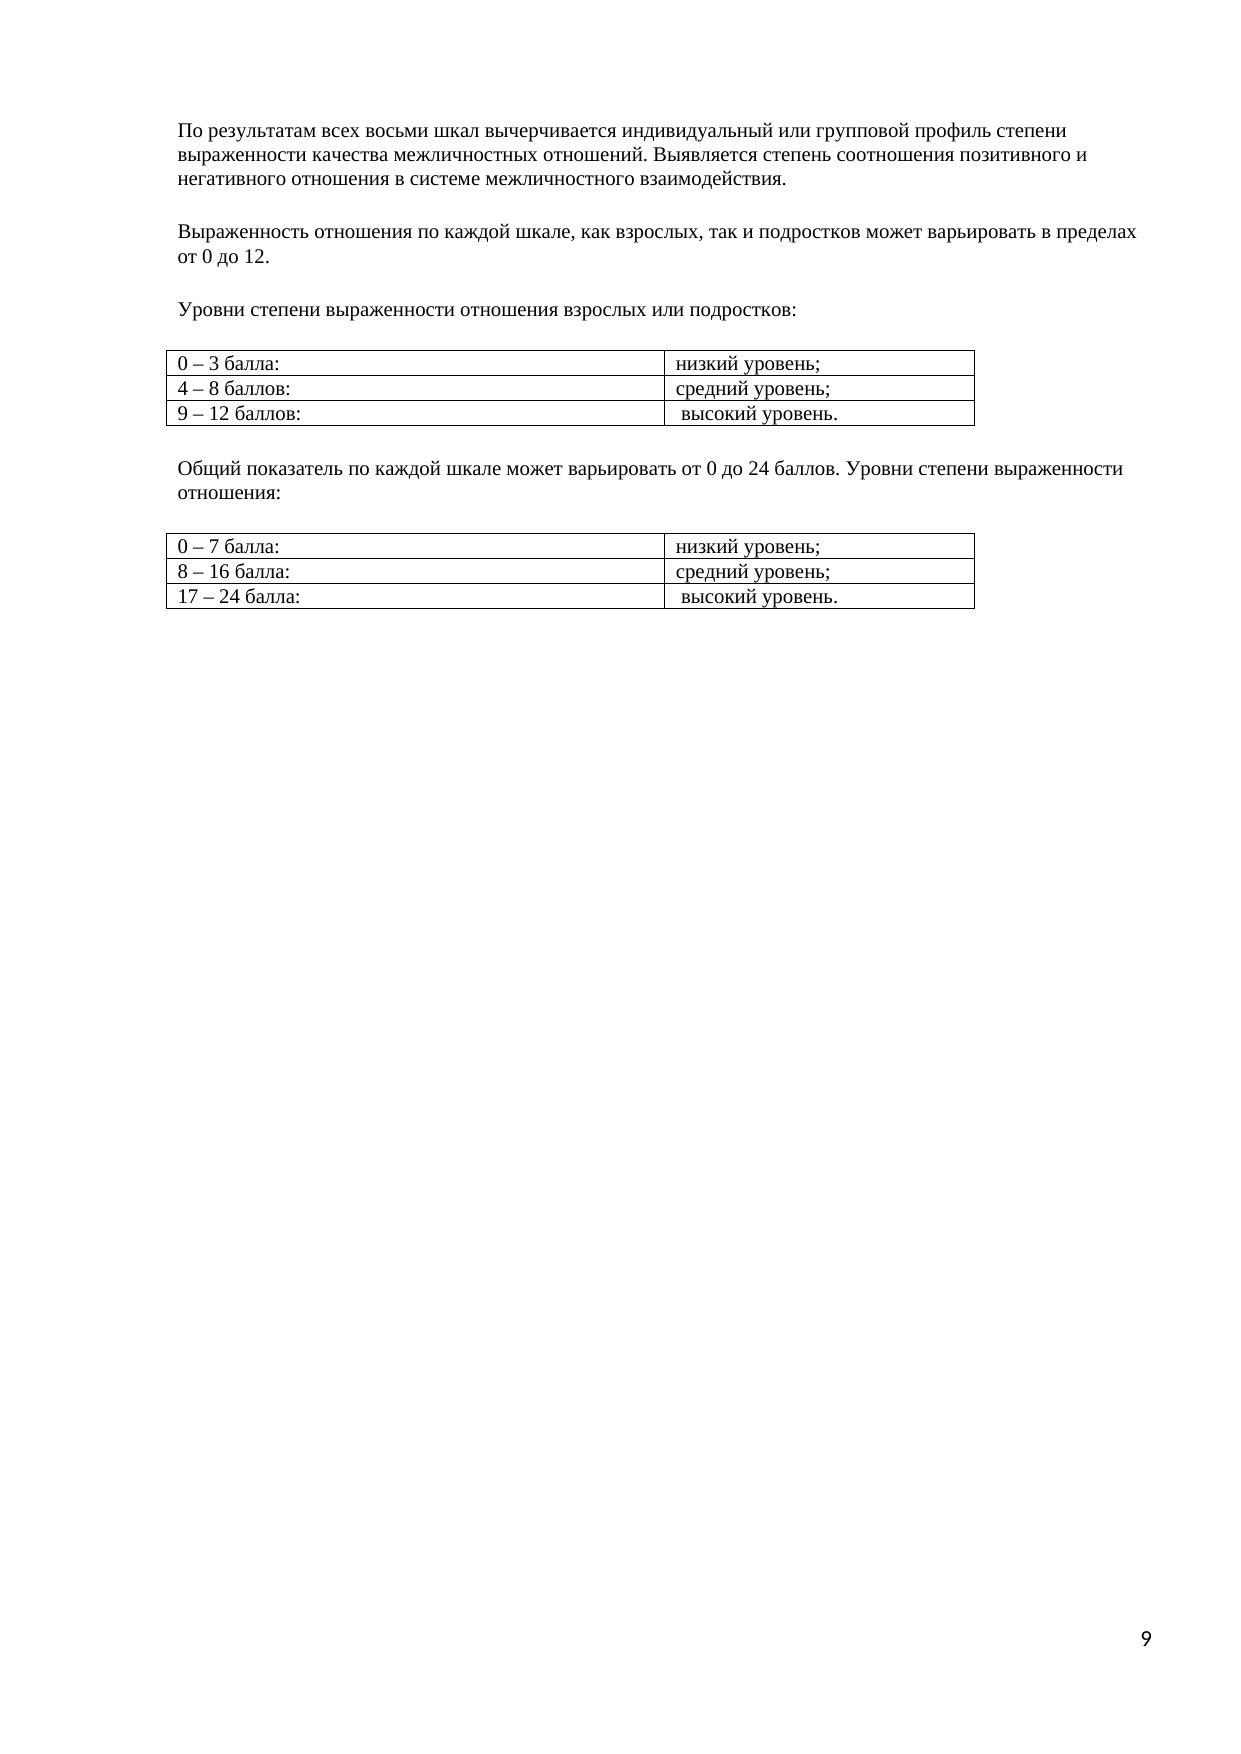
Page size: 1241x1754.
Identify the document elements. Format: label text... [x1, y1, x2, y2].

table_cell 8 – 16 балла: [167, 559, 664, 583]
table_cell 9 – 12 баллов: [167, 401, 664, 425]
table_cell 4 – 8 баллов: [167, 376, 664, 400]
table_cell средний уровень; [665, 559, 974, 583]
table_header низкий уровень; [665, 351, 974, 375]
table_header 0 – 7 балла: [167, 534, 664, 558]
table_cell высокий уровень. [665, 401, 974, 425]
table_cell 17 – 24 балла: [167, 584, 664, 608]
table_header 0 – 3 балла: [167, 351, 664, 375]
text Общий показатель по каждой шкале может варьировать от 0 до 24 баллов. Уровни степени выраженности отношения: [177, 456, 1152, 504]
text По результатам всех восьми шкал вычерчивается индивидуальный или групповой профиль степени выраженности качества межличностных отношений. Выявляется степень соотношения позитивного и негативного отношения в системе межличностного взаимодействия. [177, 118, 1152, 190]
text Уровни степени выраженности отношения взрослых или подростков: [177, 297, 1152, 321]
table_cell средний уровень; [665, 376, 974, 400]
table_cell высокий уровень. [665, 584, 974, 608]
text Выраженность отношения по каждой шкале, как взрослых, так и подростков может варьировать в пределах от 0 до 12. [177, 219, 1152, 268]
table_header низкий уровень; [665, 534, 974, 558]
